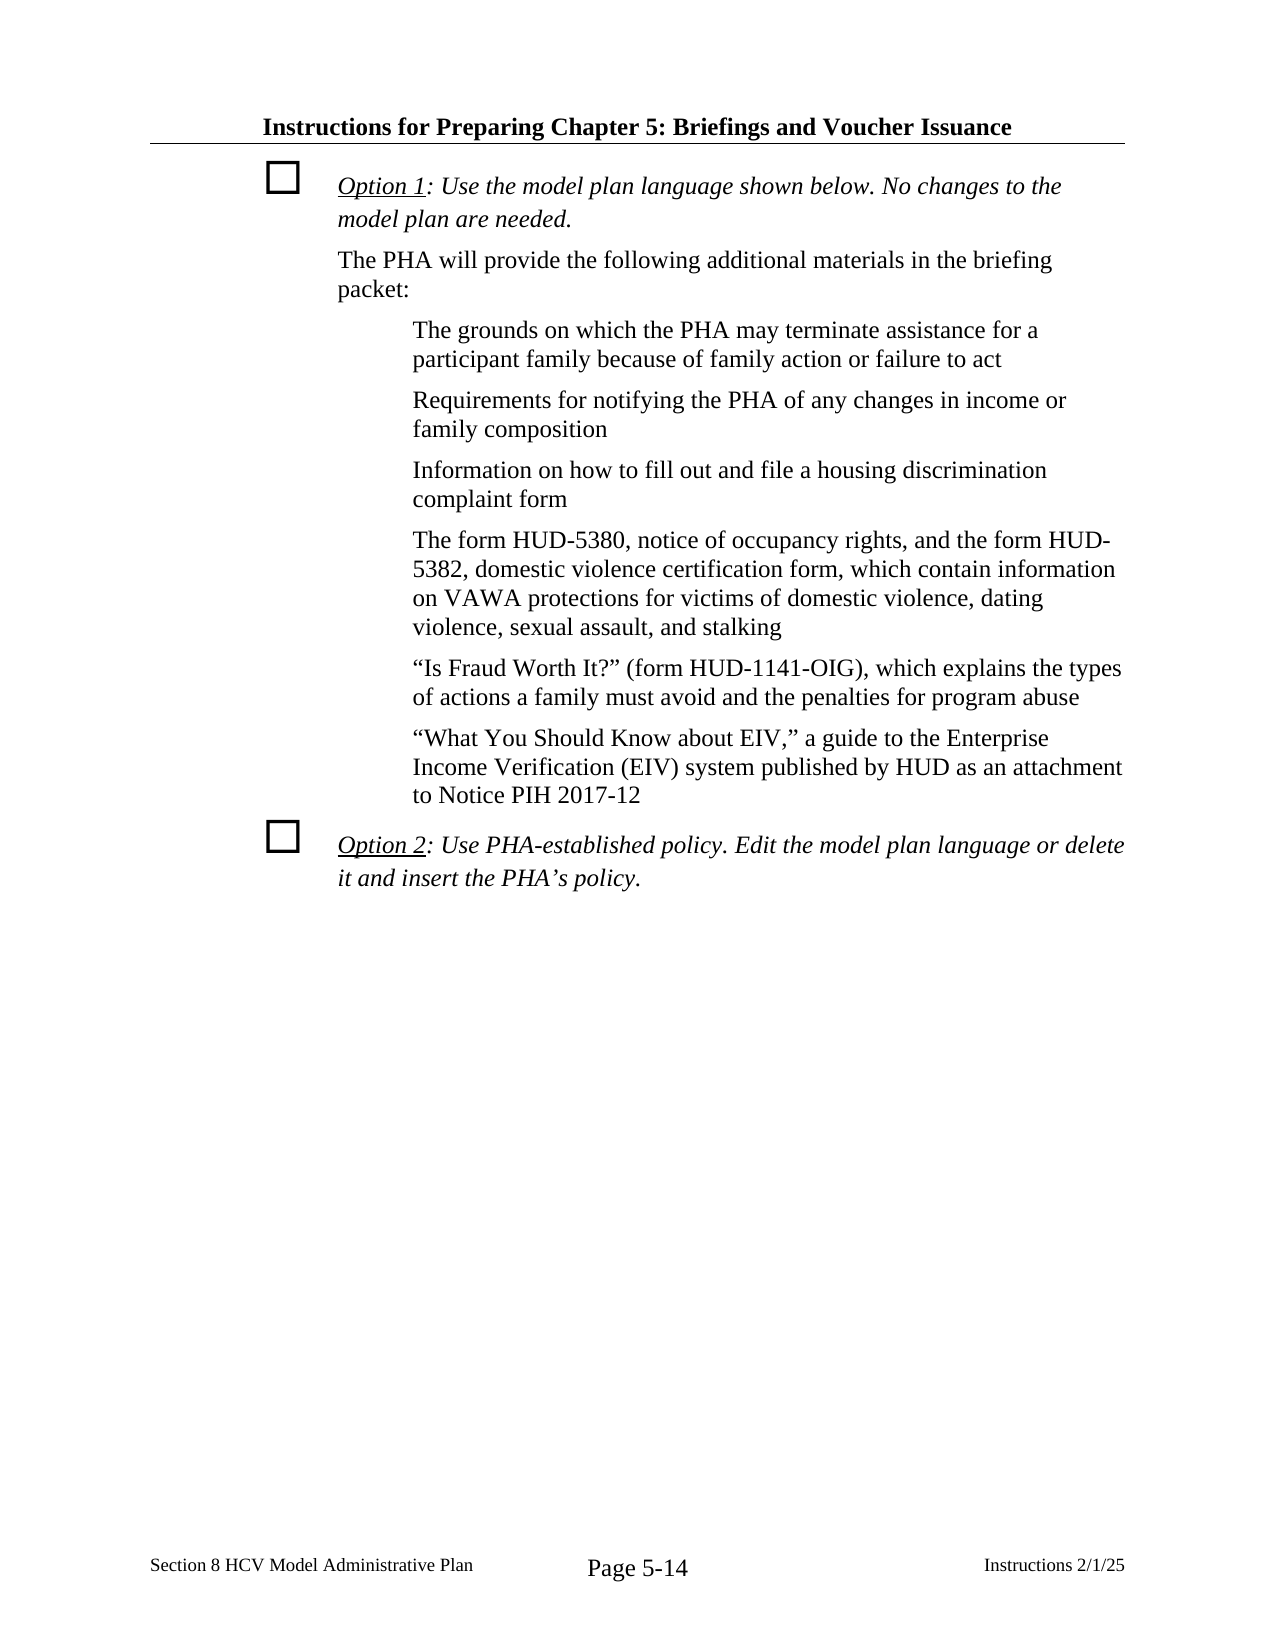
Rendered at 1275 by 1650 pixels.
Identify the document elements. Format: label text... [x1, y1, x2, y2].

text The PHA will provide the following additional materials in the briefing packet: [337, 245, 1125, 303]
text Requirements for notifying the PHA of any changes in income or family composition [412, 385, 1125, 443]
text Option 1: Use the model plan language shown below. No changes to the model plan are needed. [262, 162, 1125, 233]
text “Is Fraud Worth It?” (form HUD-1141-OIG), which explains the types of actions a family must avoid and the penalties for program abuse [412, 653, 1125, 710]
text “What You Should Know about EIV,” a guide to the Enterprise Income Verification (EIV) system published by HUD as an attachment to Notice PIH 2017-12 [412, 723, 1125, 809]
text The form HUD-5380, notice of occupancy rights, and the form HUD-5382, domestic violence certification form, which contain information on VAWA protections for victims of domestic violence, dating violence, sexual assault, and stalking [412, 525, 1125, 640]
text Option 2: Use PHA-established policy. Edit the model plan language or delete it and insert the PHA’s policy. [262, 822, 1125, 892]
text The grounds on which the PHA may terminate assistance for a participant family because of family action or failure to act [412, 315, 1125, 373]
text Information on how to fill out and file a housing discrimination complaint form [412, 455, 1125, 513]
